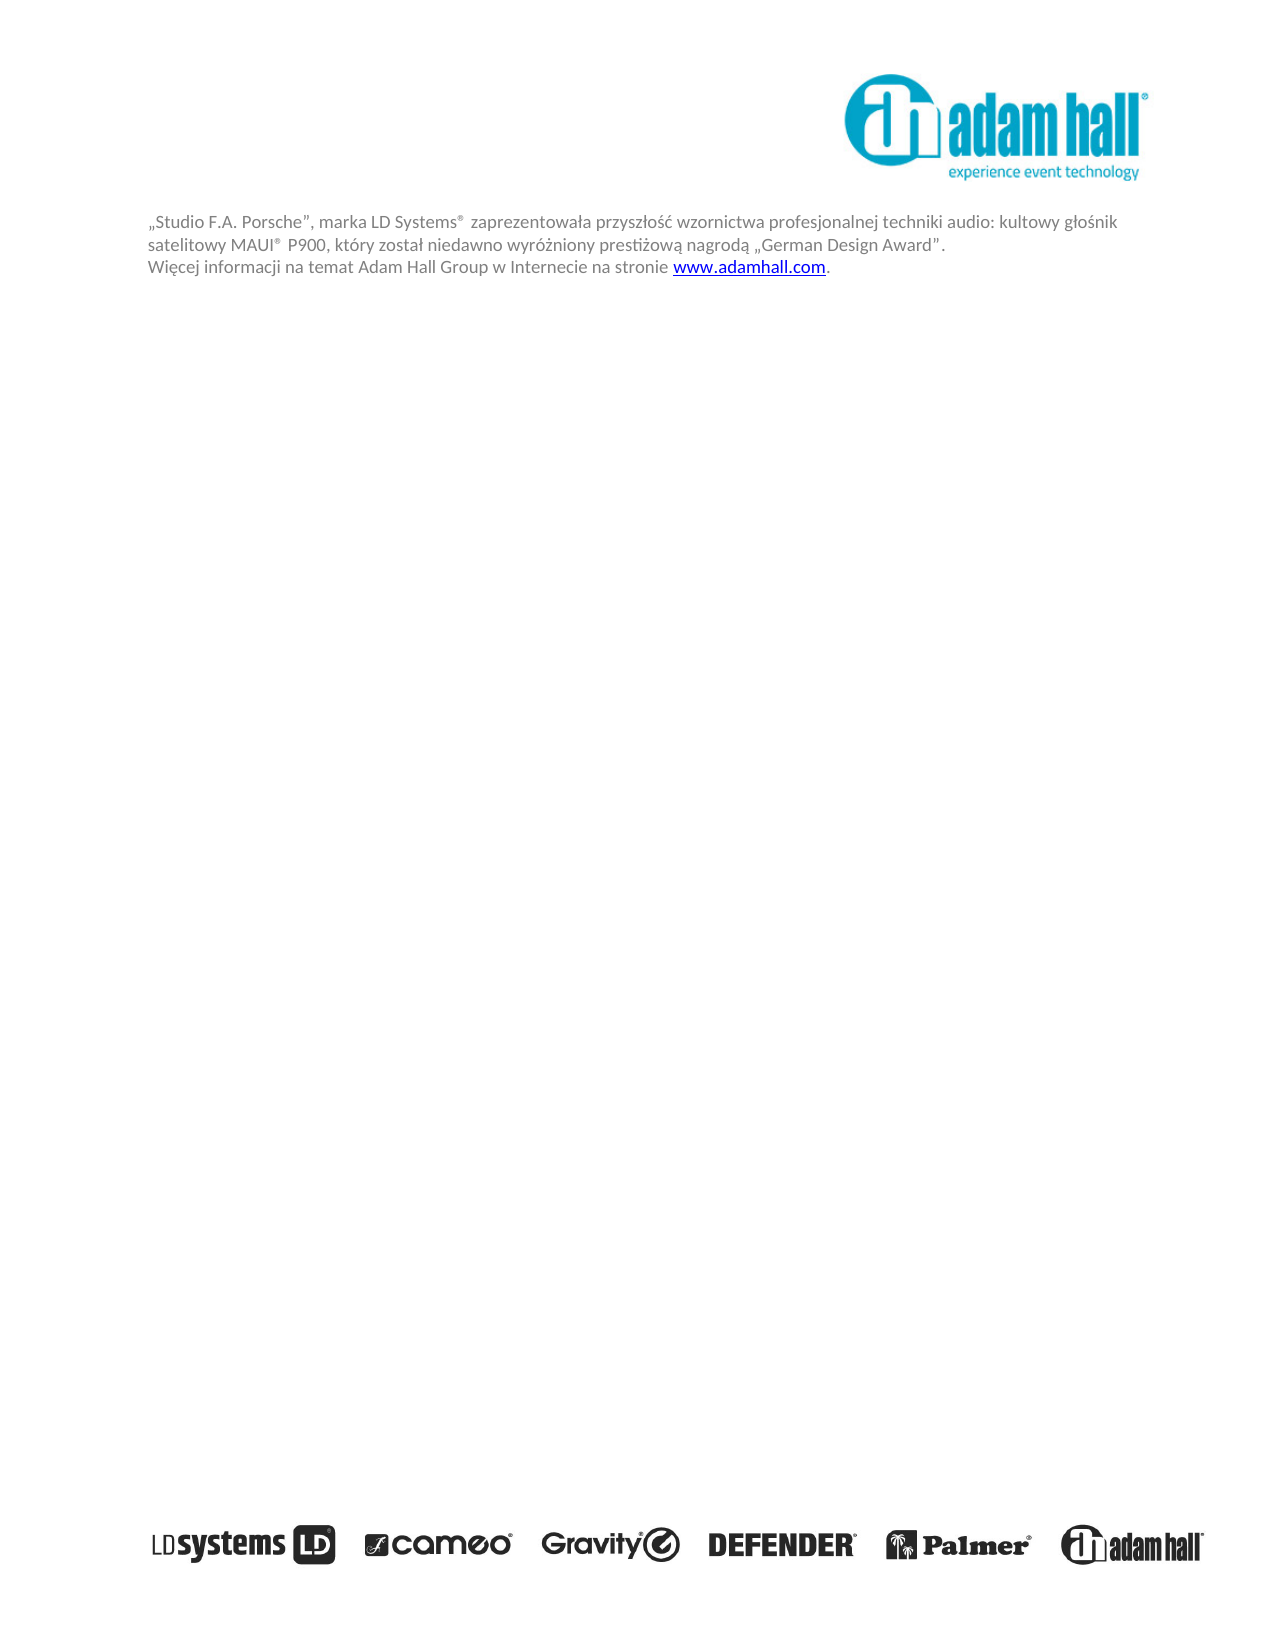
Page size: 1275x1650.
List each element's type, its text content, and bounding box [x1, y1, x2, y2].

picture [147, 1513, 1207, 1576]
text Więcej informacji na temat Adam Hall Group w Internecie na stronie www.adamhall.com. [148, 256, 1158, 279]
picture [835, 73, 1158, 182]
